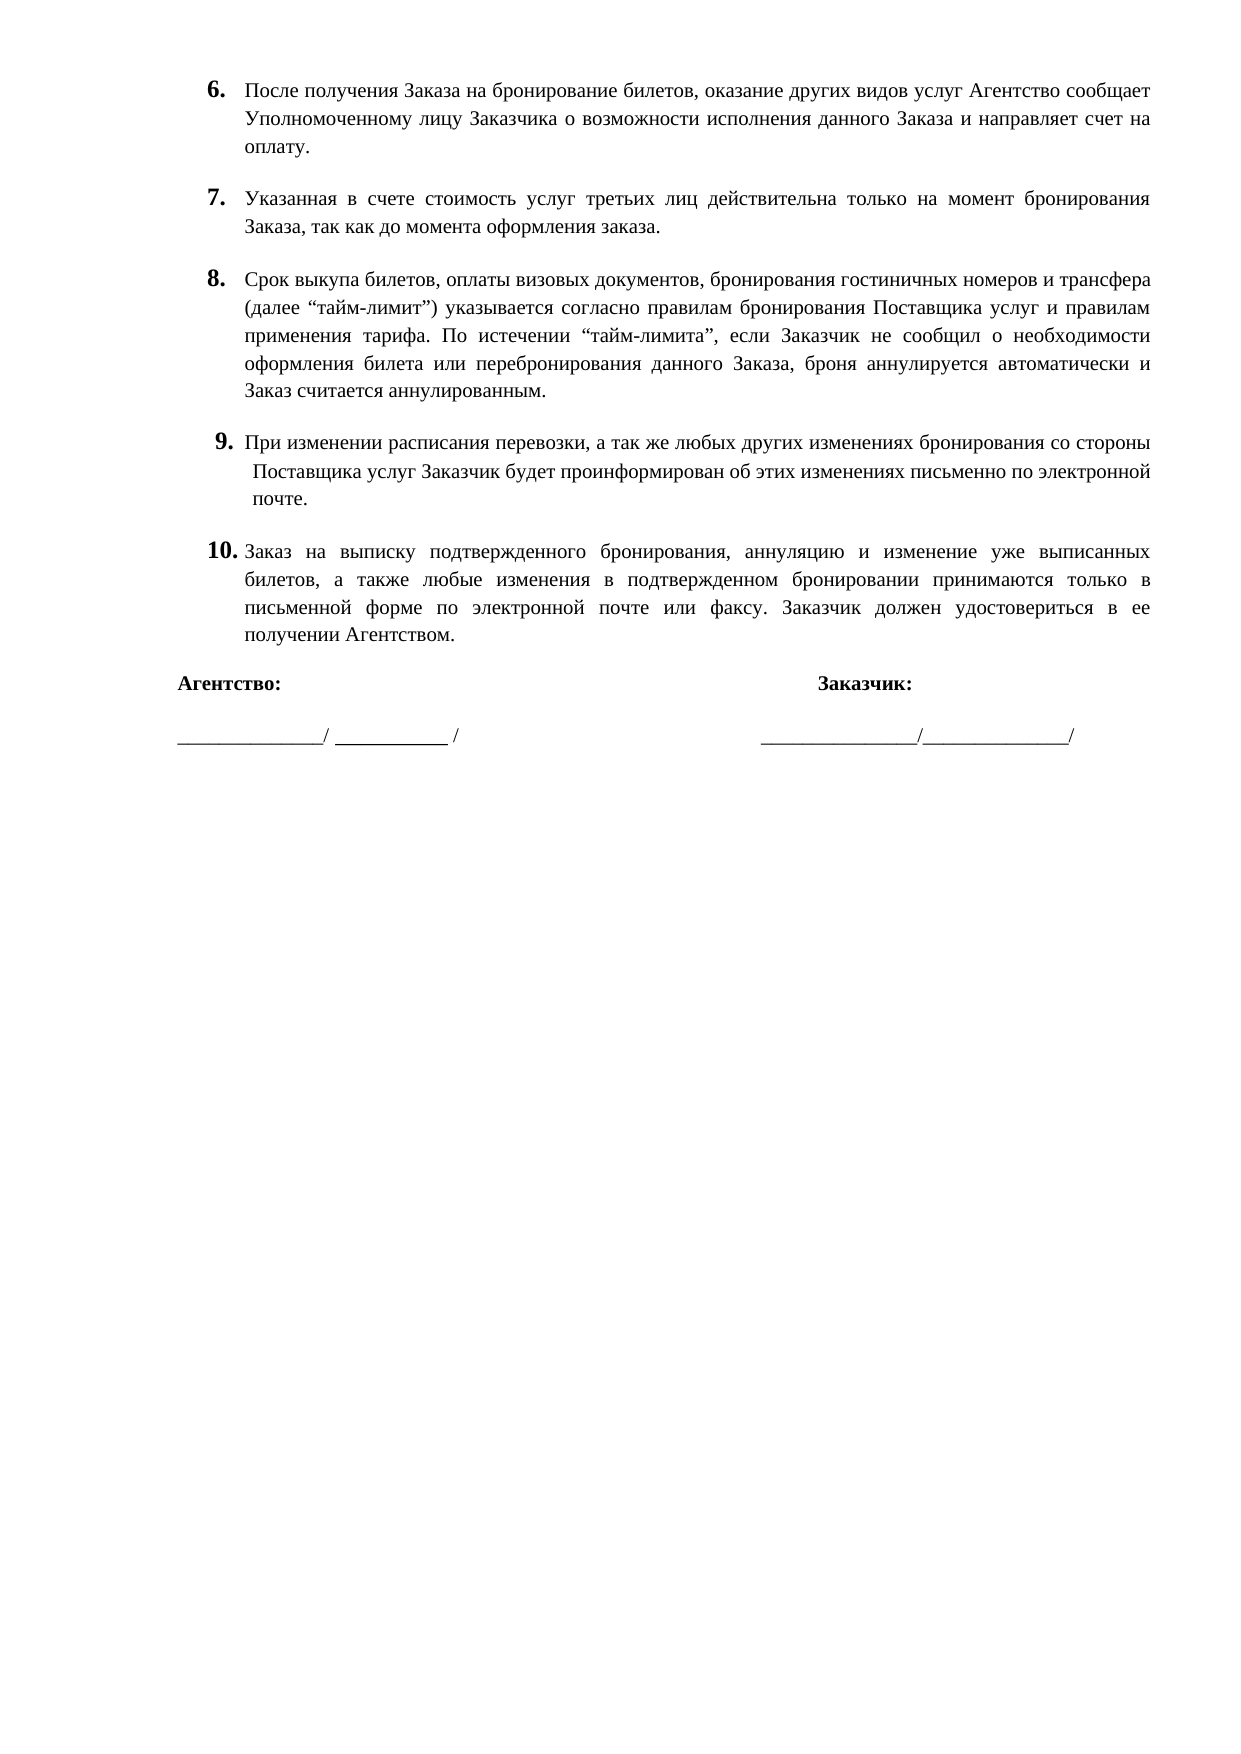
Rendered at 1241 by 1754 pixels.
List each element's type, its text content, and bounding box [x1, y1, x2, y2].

list Заказ на выписку подтвержденного бронирования, аннуляцию и изменение уже выписанных билетов, а также любые изменения в подтвержденном бронировании принимаются только в письменной форме по электронной почте или факсу. Заказчик должен удостовериться в ее получении Агентством. [207, 535, 1152, 646]
text ______________/ _________ / _______________/______________/ [177, 719, 1152, 748]
list Указанная в счете стоимость услуг третьих лиц действительна только на момент бронирования Заказа, так как до момента оформления заказа. [207, 182, 1152, 238]
list При изменении расписания перевозки, а так же любых других изменениях бронирования со стороны Поставщика услуг Заказчик будет проинформирован об этих изменениях письменно по электронной почте. [215, 426, 1152, 510]
list После получения Заказа на бронирование билетов, оказание других видов услуг Агентство сообщает Уполномоченному лицу Заказчика о возможности исполнения данного Заказа и направляет счет на оплату. [207, 74, 1152, 158]
list Срок выкупа билетов, оплаты визовых документов, бронирования гостиничных номеров и трансфера (далее “тайм-лимит”) указывается согласно правилам бронирования Поставщика услуг и правилам применения тарифа. По истечении “тайм-лимита”, если Заказчик не сообщил о необходимости оформления билета или перебронирования данного Заказа, броня аннулируется автоматически и Заказ считается аннулированным. [207, 263, 1152, 402]
text Агентство: Заказчик: [177, 671, 1152, 695]
